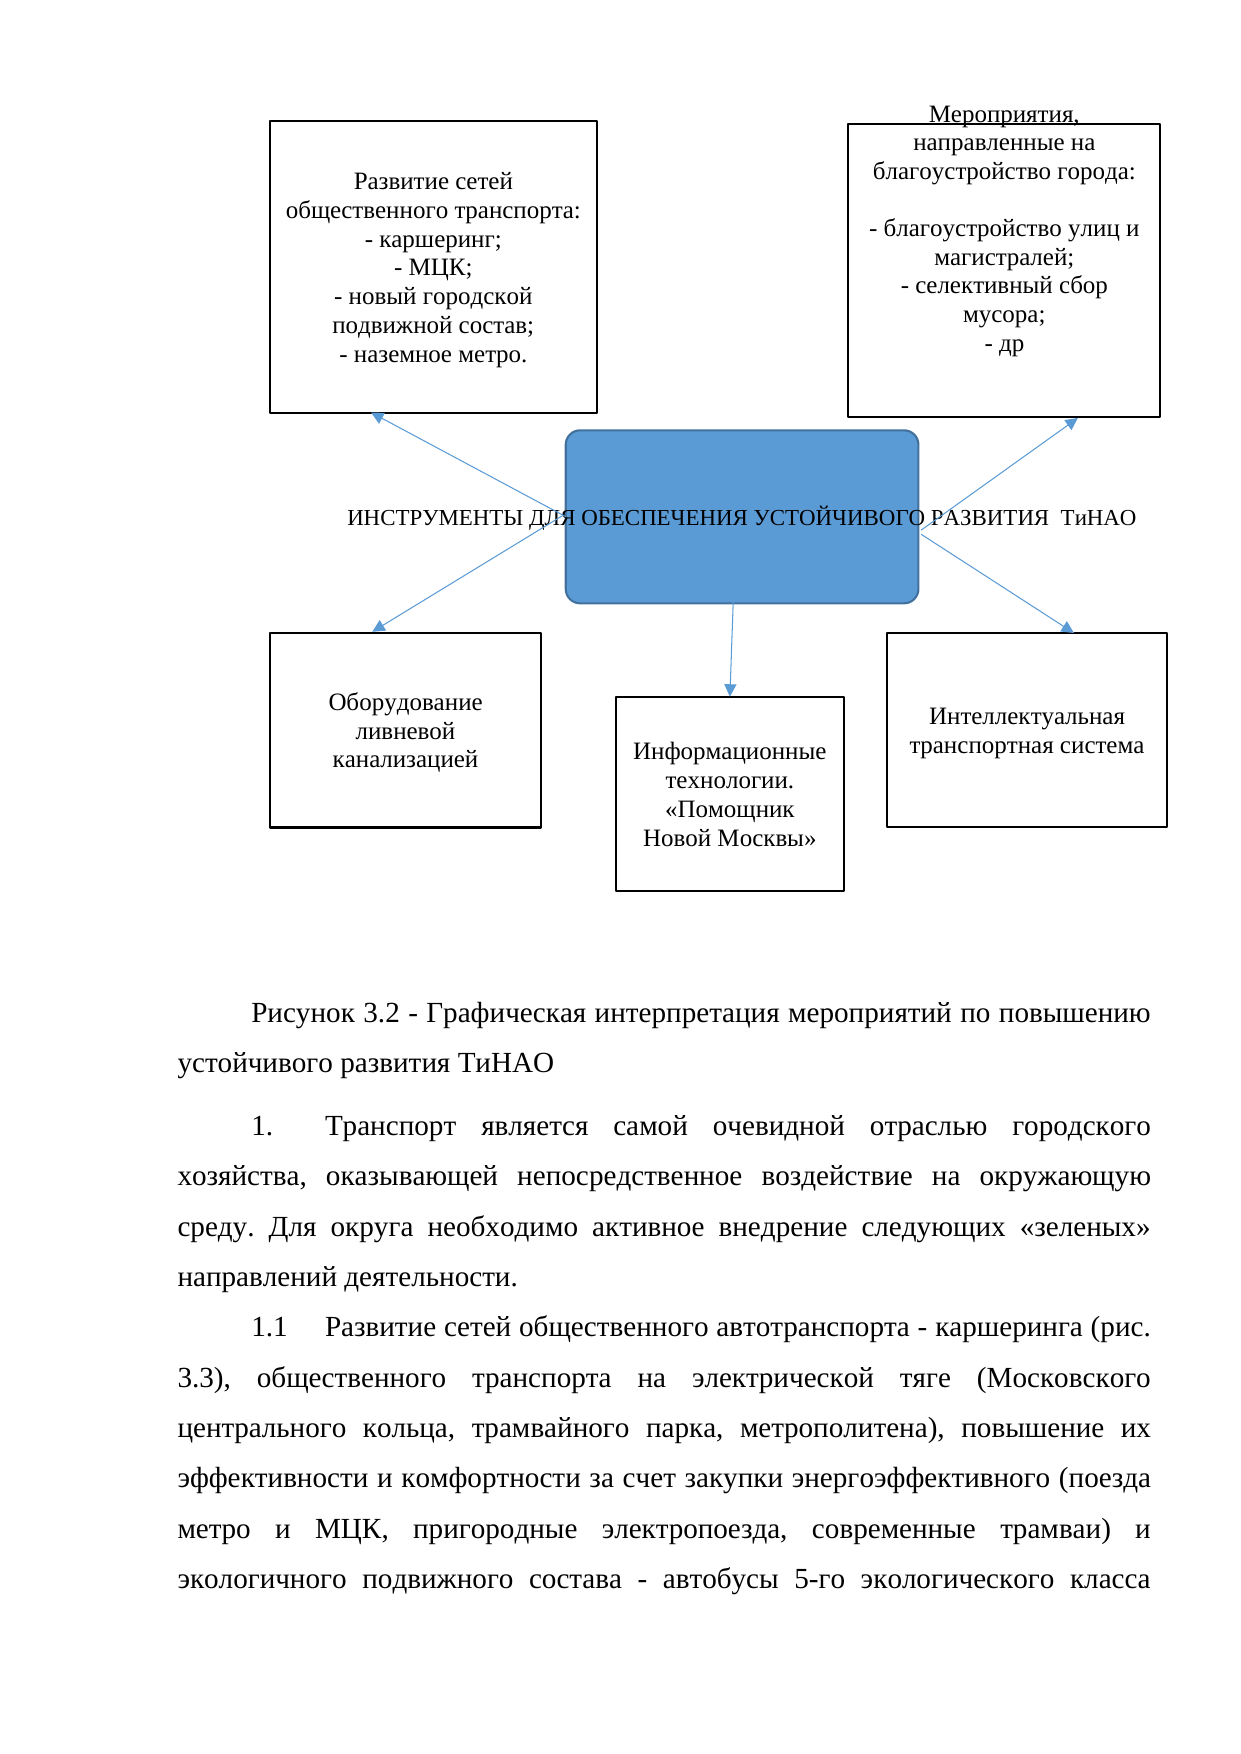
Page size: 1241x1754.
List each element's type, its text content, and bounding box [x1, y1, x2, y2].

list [177, 1309, 1152, 1594]
list Транспорт является самой очевидной отраслью городского хозяйства, оказывающей непосредственное воздействие на окружающую среду. Для округа необходимо активное внедрение следующих «зеленых» направлений деятельности. [177, 1108, 1152, 1293]
text Рисунок 3.2 - Графическая интерпретация мероприятий по повышению устойчивого развития ТиНАО [177, 995, 1152, 1079]
